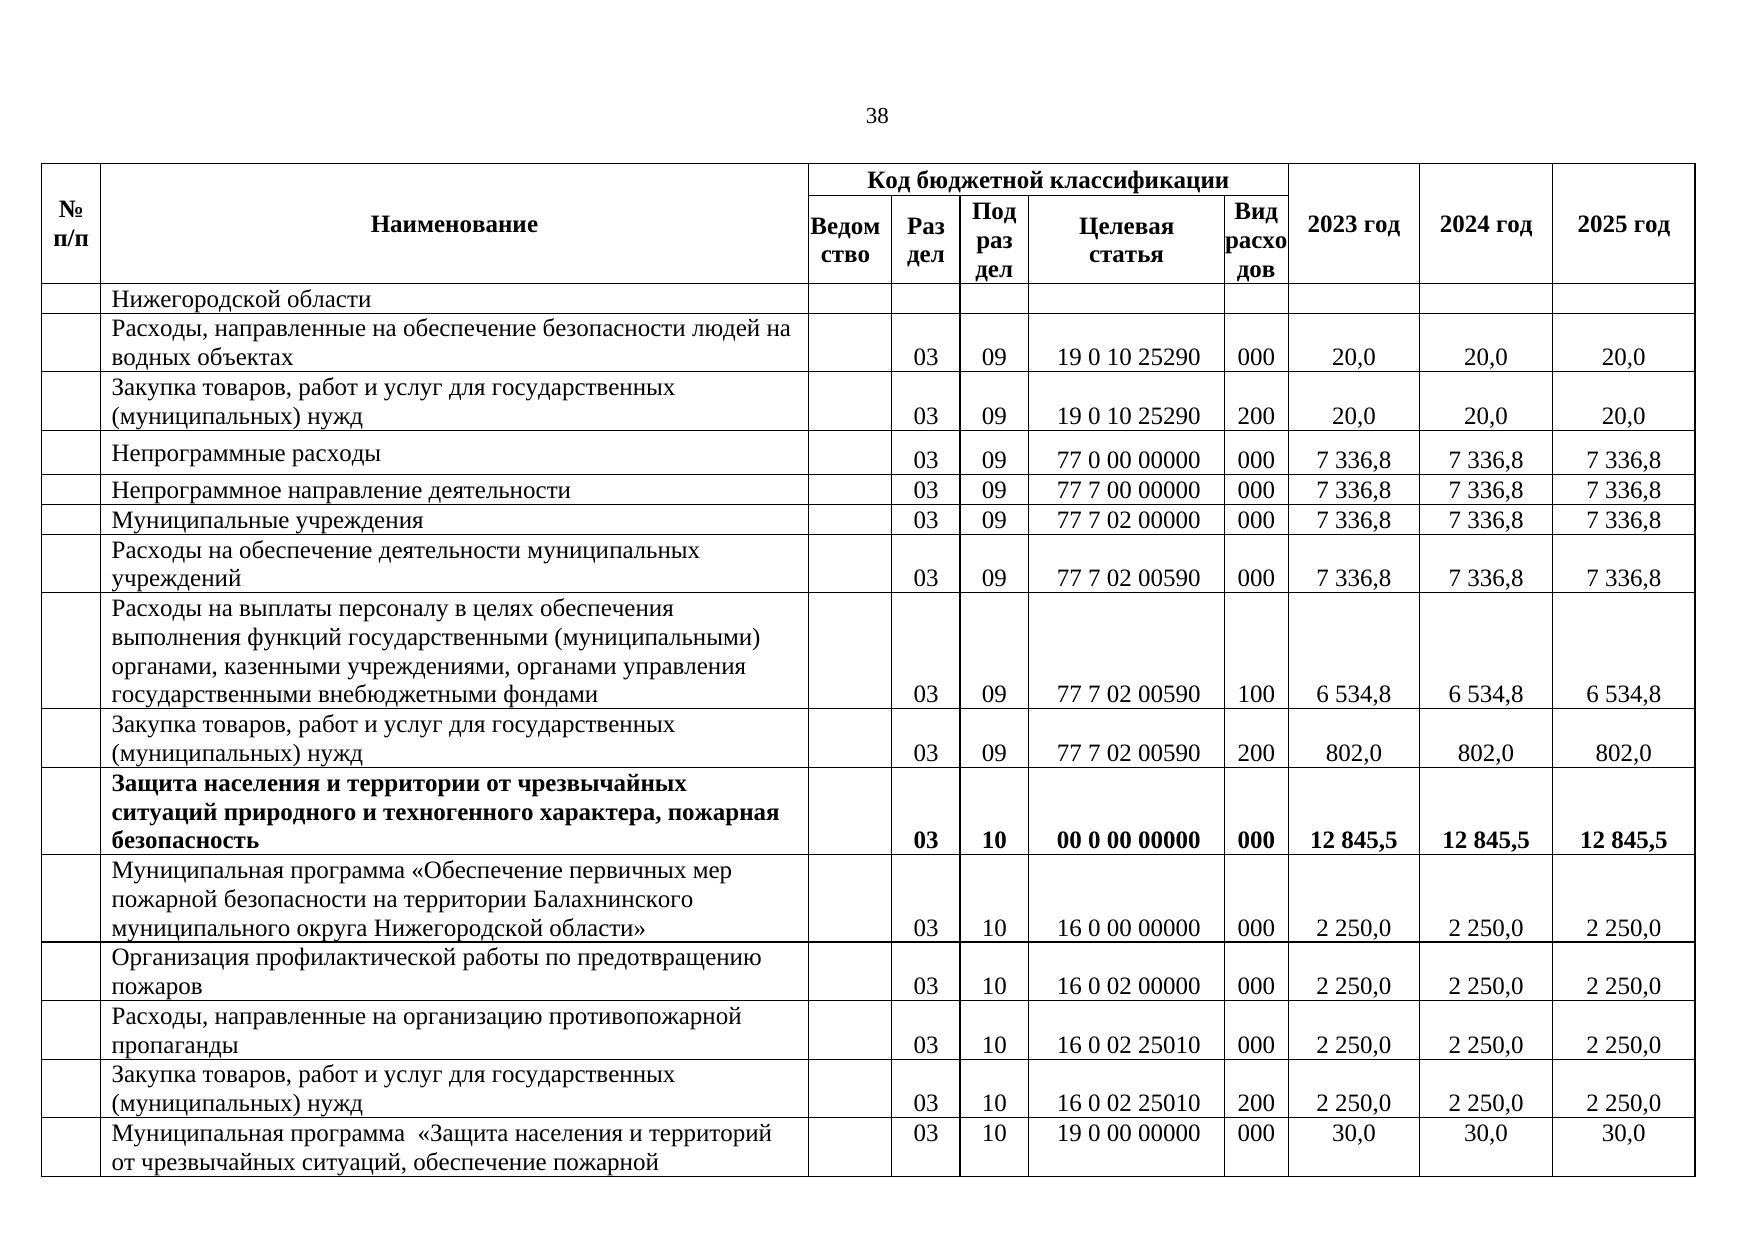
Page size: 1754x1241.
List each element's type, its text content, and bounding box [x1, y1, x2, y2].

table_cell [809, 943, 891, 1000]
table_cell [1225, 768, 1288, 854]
table_header Наименование [101, 164, 808, 283]
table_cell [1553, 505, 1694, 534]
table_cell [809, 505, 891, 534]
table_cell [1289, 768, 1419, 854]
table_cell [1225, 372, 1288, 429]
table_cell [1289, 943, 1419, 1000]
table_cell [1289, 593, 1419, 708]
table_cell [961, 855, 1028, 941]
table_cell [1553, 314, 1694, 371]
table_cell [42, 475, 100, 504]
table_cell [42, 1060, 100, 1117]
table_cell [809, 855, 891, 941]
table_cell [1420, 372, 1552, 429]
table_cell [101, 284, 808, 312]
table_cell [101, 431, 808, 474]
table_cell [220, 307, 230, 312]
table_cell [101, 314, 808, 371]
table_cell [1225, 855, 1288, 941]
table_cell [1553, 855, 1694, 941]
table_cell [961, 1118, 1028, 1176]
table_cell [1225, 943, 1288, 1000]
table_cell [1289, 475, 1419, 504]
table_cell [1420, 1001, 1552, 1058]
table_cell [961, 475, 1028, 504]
table_cell Под раз дел [961, 196, 1028, 283]
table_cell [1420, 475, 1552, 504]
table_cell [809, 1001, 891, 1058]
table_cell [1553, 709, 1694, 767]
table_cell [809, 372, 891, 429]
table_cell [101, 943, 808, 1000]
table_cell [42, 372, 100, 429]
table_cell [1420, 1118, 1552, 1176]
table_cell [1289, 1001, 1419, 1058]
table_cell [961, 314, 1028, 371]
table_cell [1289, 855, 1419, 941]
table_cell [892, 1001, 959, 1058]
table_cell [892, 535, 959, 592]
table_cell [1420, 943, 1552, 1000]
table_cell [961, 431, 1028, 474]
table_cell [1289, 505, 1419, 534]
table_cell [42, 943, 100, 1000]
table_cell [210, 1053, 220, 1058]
table_header 2025 год [1553, 164, 1694, 283]
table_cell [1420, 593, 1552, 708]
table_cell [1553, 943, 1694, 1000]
table_cell Вид расхо дов [1225, 196, 1288, 283]
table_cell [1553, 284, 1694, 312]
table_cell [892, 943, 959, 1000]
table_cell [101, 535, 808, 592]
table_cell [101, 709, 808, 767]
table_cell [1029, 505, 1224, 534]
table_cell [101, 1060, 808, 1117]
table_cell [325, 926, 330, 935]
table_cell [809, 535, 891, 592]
table_header 2023 год [1289, 164, 1419, 283]
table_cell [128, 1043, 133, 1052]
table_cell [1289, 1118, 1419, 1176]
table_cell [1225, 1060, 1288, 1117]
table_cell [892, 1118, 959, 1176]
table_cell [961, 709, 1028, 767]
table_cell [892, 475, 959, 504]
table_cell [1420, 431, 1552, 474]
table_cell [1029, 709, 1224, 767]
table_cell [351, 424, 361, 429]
table_header Код бюджетной классификации [809, 164, 1288, 195]
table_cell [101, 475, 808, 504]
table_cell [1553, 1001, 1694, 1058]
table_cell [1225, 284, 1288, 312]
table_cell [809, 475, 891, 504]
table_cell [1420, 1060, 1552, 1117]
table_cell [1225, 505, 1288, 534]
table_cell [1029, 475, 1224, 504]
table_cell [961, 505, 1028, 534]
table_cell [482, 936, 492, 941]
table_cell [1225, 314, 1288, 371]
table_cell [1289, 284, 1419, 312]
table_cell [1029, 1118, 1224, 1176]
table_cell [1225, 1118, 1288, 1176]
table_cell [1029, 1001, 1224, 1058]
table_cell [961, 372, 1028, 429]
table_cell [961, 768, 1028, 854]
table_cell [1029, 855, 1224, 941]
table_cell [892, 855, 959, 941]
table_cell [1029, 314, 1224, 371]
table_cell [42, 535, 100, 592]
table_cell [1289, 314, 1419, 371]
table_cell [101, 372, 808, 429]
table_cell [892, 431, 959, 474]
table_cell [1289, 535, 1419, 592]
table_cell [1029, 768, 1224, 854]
table_cell Целевая статья [1029, 196, 1224, 283]
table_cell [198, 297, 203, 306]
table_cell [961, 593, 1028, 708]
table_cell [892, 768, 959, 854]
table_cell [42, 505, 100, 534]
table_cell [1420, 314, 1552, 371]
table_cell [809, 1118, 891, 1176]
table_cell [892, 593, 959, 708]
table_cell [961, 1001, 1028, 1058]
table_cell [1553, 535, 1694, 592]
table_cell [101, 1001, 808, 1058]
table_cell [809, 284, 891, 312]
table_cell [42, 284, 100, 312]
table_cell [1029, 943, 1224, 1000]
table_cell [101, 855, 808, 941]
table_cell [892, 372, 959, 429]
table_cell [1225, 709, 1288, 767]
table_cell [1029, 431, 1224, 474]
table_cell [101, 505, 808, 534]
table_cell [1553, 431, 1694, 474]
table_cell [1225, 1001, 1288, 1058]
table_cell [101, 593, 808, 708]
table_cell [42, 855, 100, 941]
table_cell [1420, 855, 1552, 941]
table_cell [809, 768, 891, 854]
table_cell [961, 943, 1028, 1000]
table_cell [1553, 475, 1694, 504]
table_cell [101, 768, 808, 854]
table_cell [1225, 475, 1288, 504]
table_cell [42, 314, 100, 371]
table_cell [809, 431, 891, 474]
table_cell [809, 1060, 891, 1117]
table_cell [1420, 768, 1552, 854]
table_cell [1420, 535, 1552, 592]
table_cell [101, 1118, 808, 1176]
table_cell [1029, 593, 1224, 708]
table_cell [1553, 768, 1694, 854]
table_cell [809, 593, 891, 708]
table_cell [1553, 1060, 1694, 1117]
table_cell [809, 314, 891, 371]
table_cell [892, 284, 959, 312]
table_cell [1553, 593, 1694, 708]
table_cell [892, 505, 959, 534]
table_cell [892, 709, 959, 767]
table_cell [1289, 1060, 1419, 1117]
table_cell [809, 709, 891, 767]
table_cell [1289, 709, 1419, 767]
table_header 2024 год [1420, 164, 1552, 283]
table_cell Раз дел [892, 196, 959, 283]
table_cell Ведом ство [809, 196, 891, 283]
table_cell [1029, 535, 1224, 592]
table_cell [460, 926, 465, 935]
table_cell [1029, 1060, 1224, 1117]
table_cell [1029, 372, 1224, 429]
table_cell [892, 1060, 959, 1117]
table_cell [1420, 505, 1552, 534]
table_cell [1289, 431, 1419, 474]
table_header № п/п [42, 164, 100, 283]
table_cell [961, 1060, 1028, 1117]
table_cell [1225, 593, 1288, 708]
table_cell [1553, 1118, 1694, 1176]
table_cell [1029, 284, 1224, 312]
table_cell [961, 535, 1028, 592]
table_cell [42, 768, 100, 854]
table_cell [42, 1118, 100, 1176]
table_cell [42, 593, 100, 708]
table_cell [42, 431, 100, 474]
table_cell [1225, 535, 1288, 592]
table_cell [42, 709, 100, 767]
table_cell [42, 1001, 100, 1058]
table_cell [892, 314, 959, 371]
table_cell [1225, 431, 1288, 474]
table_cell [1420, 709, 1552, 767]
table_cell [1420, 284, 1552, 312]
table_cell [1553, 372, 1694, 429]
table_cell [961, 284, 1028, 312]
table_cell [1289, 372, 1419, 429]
